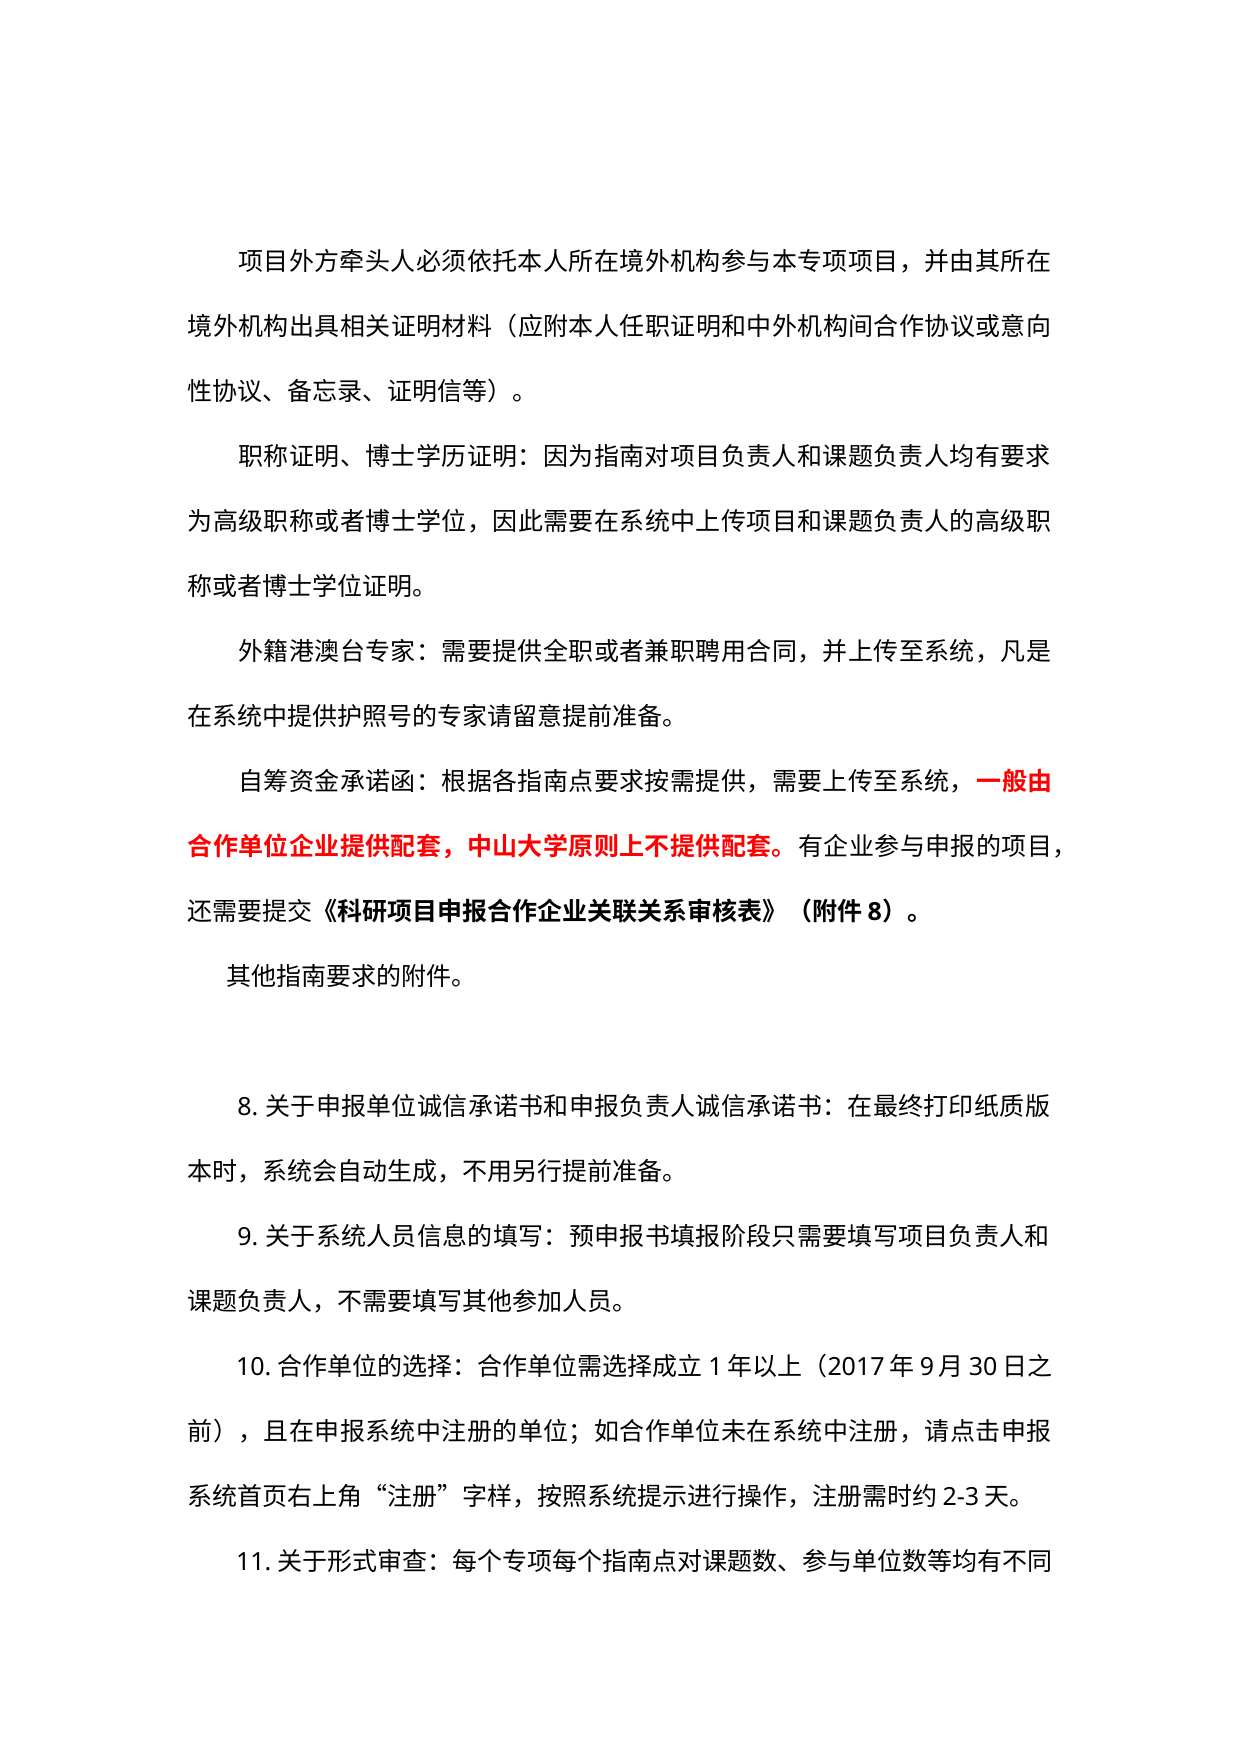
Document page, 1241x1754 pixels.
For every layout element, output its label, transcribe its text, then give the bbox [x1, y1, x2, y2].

text 10. 合作单位的选择：合作单位需选择成立1年以上（2017年9月30日之前），且在申报系统中注册的单位；如合作单位未在系统中注册，请点击申报系统首页右上角“注册”字样，按照系统提示进行操作，注册需时约2-3天。 [187, 1332, 1053, 1527]
text 职称证明、博士学历证明：因为指南对项目负责人和课题负责人均有要求为高级职称或者博士学位，因此需要在系统中上传项目和课题负责人的高级职称或者博士学位证明。 [187, 422, 1053, 617]
text 外籍港澳台专家：需要提供全职或者兼职聘用合同，并上传至系统，凡是在系统中提供护照号的专家请留意提前准备。 [187, 617, 1053, 747]
text 自筹资金承诺函：根据各指南点要求按需提供，需要上传至系统，一般由合作单位企业提供配套，中山大学原则上不提供配套。有企业参与申报的项目，还需要提交《科研项目申报合作企业关联关系审核表》（附件8）。 [187, 747, 1053, 942]
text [187, 1527, 1053, 1592]
text 项目外方牵头人必须依托本人所在境外机构参与本专项项目，并由其所在境外机构出具相关证明材料（应附本人任职证明和中外机构间合作协议或意向性协议、备忘录、证明信等）。 [187, 227, 1053, 422]
text 8. 关于申报单位诚信承诺书和申报负责人诚信承诺书：在最终打印纸质版本时，系统会自动生成，不用另行提前准备。 [187, 1072, 1053, 1202]
text 9. 关于系统人员信息的填写：预申报书填报阶段只需要填写项目负责人和课题负责人，不需要填写其他参加人员。 [187, 1202, 1053, 1332]
text 其他指南要求的附件。 [187, 942, 1053, 1007]
